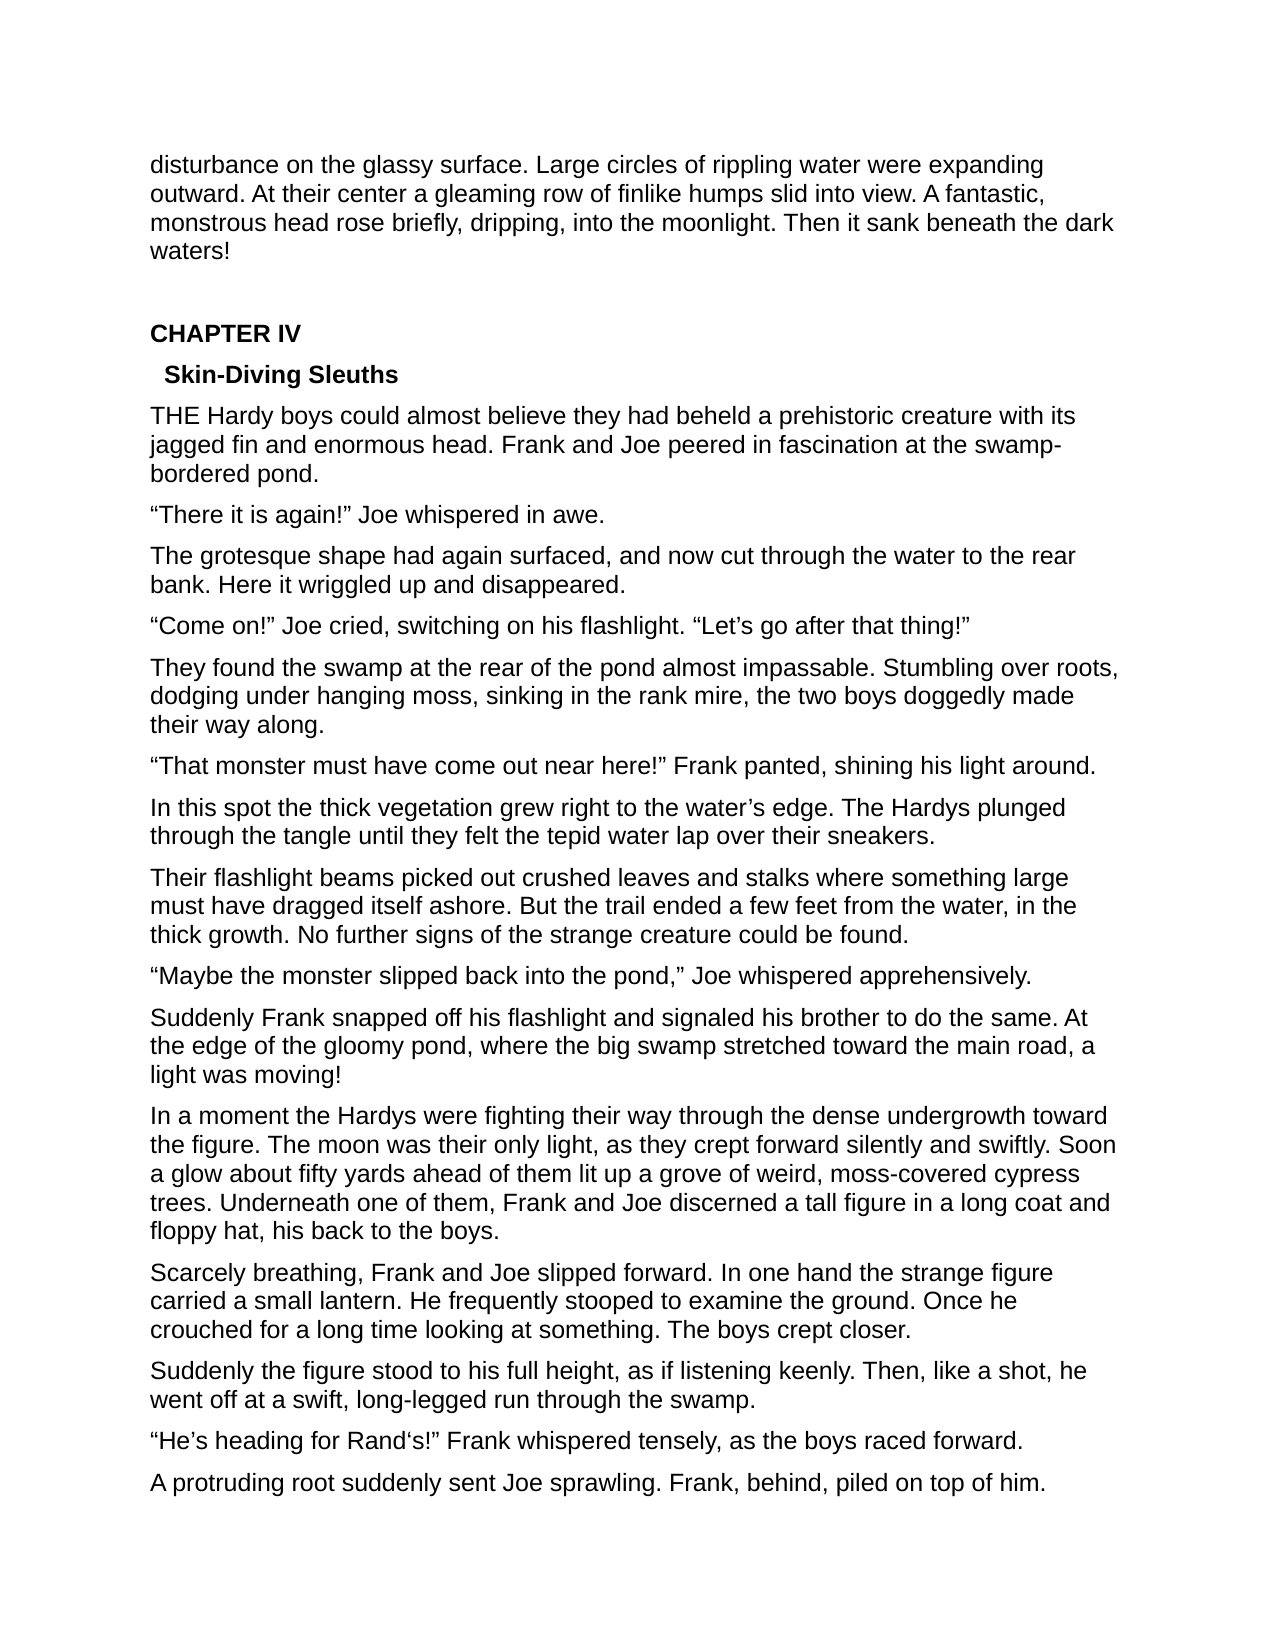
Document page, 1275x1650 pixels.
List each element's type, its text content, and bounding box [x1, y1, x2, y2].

text Suddenly the figure stood to his full height, as if listening keenly. Then, like a shot, he went off at a swift, long-legged run through the swamp. [150, 1356, 1125, 1414]
text “Maybe the monster slipped back into the pond,” Joe whispered apprehensively. [150, 961, 1125, 990]
text They found the swamp at the rear of the pond almost impassable. Stumbling over roots, dodging under hanging moss, sinking in the rank mire, the two boys doggedly made their way along. [150, 652, 1125, 739]
text The grotesque shape had again surfaced, and now cut through the water to the rear bank. Here it wriggled up and disappeared. [150, 541, 1125, 599]
text In this spot the thick vegetation grew right to the water’s edge. The Hardys plunged through the tangle until they felt the tepid water lap over their sneakers. [150, 792, 1125, 850]
text CHAPTER IV [150, 319, 1125, 347]
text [150, 150, 1125, 265]
text THE Hardy boys could almost believe they had beheld a prehistoric creature with its jagged fin and enormous head. Frank and Joe peered in fascination at the swamp-bordered pond. [150, 401, 1125, 487]
text Their flashlight beams picked out crushed leaves and stalks where something large must have dragged itself ashore. But the trail ended a few feet from the water, in the thick growth. No further signs of the strange creature could be found. [150, 862, 1125, 949]
text “He’s heading for Rand‘s!” Frank whispered tensely, as the boys raced forward. [150, 1426, 1125, 1455]
text “That monster must have come out near here!” Frank panted, shining his light around. [150, 751, 1125, 780]
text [150, 1467, 1125, 1496]
text Suddenly Frank snapped off his flashlight and signaled his brother to do the same. At the edge of the gloomy pond, where the big swamp stretched toward the main road, a light was moving! [150, 1002, 1125, 1089]
text Scarcely breathing, Frank and Joe slipped forward. In one hand the strange figure carried a small lantern. He frequently stooped to examine the ground. Once he crouched for a long time looking at something. The boys crept closer. [150, 1257, 1125, 1344]
text “Come on!” Joe cried, switching on his flashlight. “Let’s go after that thing!” [150, 611, 1125, 640]
text “There it is again!” Joe whispered in awe. [150, 500, 1125, 529]
text In a moment the Hardys were fighting their way through the dense undergrowth toward the figure. The moon was their only light, as they crept forward silently and swiftly. Soon a glow about fifty yards ahead of them lit up a grove of weird, moss-covered cypress trees. Underneath one of them, Frank and Joe discerned a tall figure in a long coat and floppy hat, his back to the boys. [150, 1101, 1125, 1245]
text Skin-Diving Sleuths [150, 360, 1125, 389]
